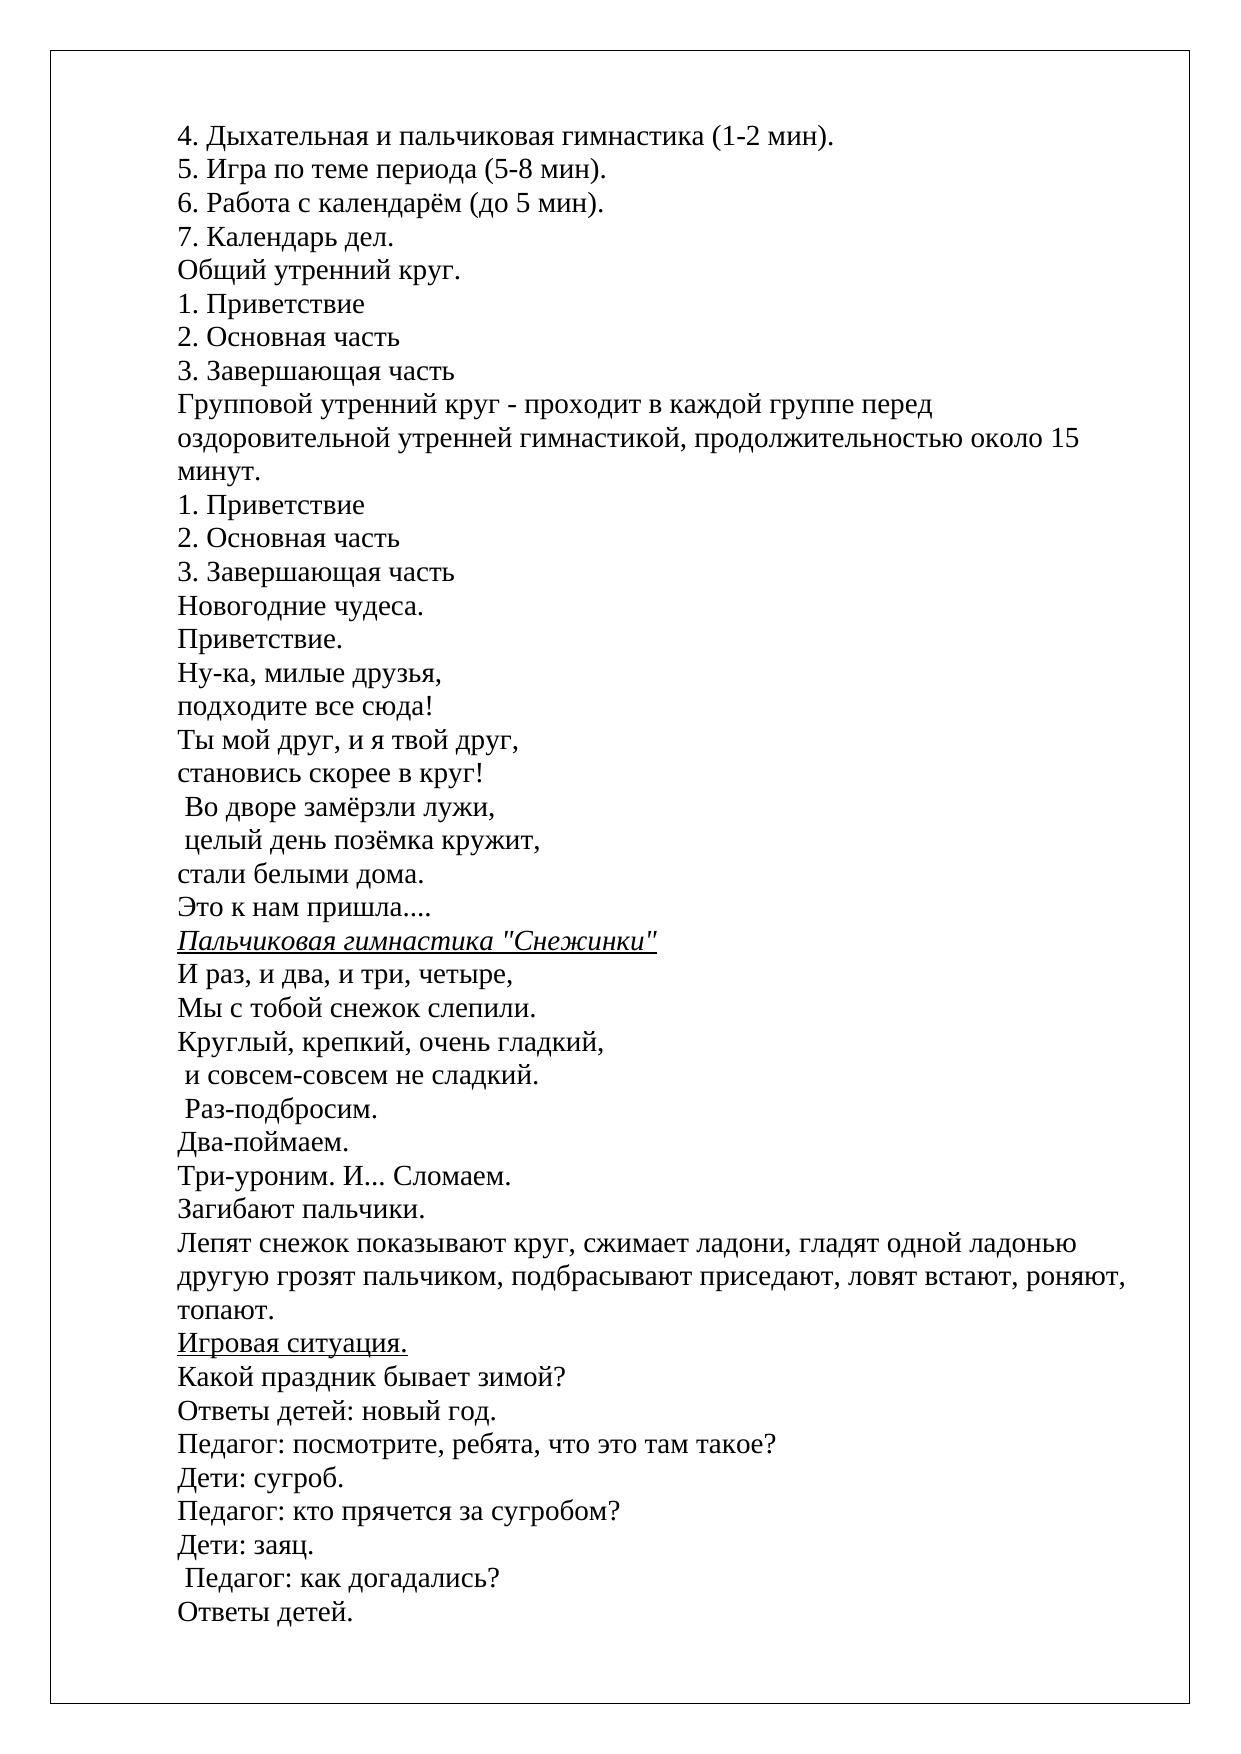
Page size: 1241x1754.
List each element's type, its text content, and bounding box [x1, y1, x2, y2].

text Дети: заяц. [177, 1527, 1152, 1560]
text Ответы детей: новый год. [177, 1393, 1152, 1426]
text 1. Приветствие [177, 286, 1152, 319]
text Это к нам пришла.... [177, 889, 1152, 923]
text стали белыми дома. [177, 856, 1152, 889]
text Игровая ситуация. [177, 1326, 1152, 1359]
text Педагог: как догадались? [177, 1560, 1152, 1594]
text Мы с тобой снежок слепили. [177, 990, 1152, 1024]
text Педагог: посмотрите, ребята, что это там такое? [177, 1426, 1152, 1460]
text 3. Завершающая часть [177, 353, 1152, 386]
text Педагог: кто прячется за сугробом? [177, 1493, 1152, 1527]
text целый день позёмка кружит, [177, 822, 1152, 856]
text Лепят снежок показывают круг, сжимает ладони, гладят одной ладонью другую грозят пальчиком, подбрасывают приседают, ловят встают, роняют, топают. [177, 1225, 1152, 1326]
text 4. Дыхательная и пальчиковая гимнастика (1-2 мин). [177, 118, 1152, 152]
text Ответы детей. [177, 1594, 1152, 1627]
text 2. Основная часть [177, 521, 1152, 554]
text Два-поймаем. [177, 1124, 1152, 1158]
text Групповой утренний круг - проходит в каждой группе перед оздоровительной утренней гимнастикой, продолжительностью около 15 минут. [177, 386, 1152, 487]
text 7. Календарь дел. [177, 219, 1152, 252]
text Раз-подбросим. [177, 1091, 1152, 1124]
text Ты мой друг, и я твой друг, [177, 722, 1152, 755]
text 5. Игра по теме периода (5-8 мин). [177, 152, 1152, 185]
text Приветствие. [177, 621, 1152, 655]
text Во дворе замёрзли лужи, [177, 789, 1152, 822]
text 3. Завершающая часть [177, 554, 1152, 588]
text Какой праздник бывает зимой? [177, 1359, 1152, 1393]
text 1. Приветствие [177, 487, 1152, 521]
text подходите все сюда! [177, 688, 1152, 722]
text Новогодние чудеса. [177, 588, 1152, 621]
text 2. Основная часть [177, 319, 1152, 353]
text Пальчиковая гимнастика "Снежинки" [177, 923, 1152, 957]
text И раз, и два, и три, четыре, [177, 957, 1152, 990]
text Ну-ка, милые друзья, [177, 655, 1152, 688]
text Загибают пальчики. [177, 1191, 1152, 1225]
text 6. Работа с календарём (до 5 мин). [177, 185, 1152, 219]
text Круглый, крепкий, очень гладкий, [177, 1024, 1152, 1057]
text Общий утренний круг. [177, 252, 1152, 286]
text и совсем-совсем не сладкий. [177, 1057, 1152, 1091]
text становись скорее в круг! [177, 755, 1152, 789]
text Три-уроним. И... Сломаем. [177, 1158, 1152, 1191]
text Дети: сугроб. [177, 1460, 1152, 1493]
